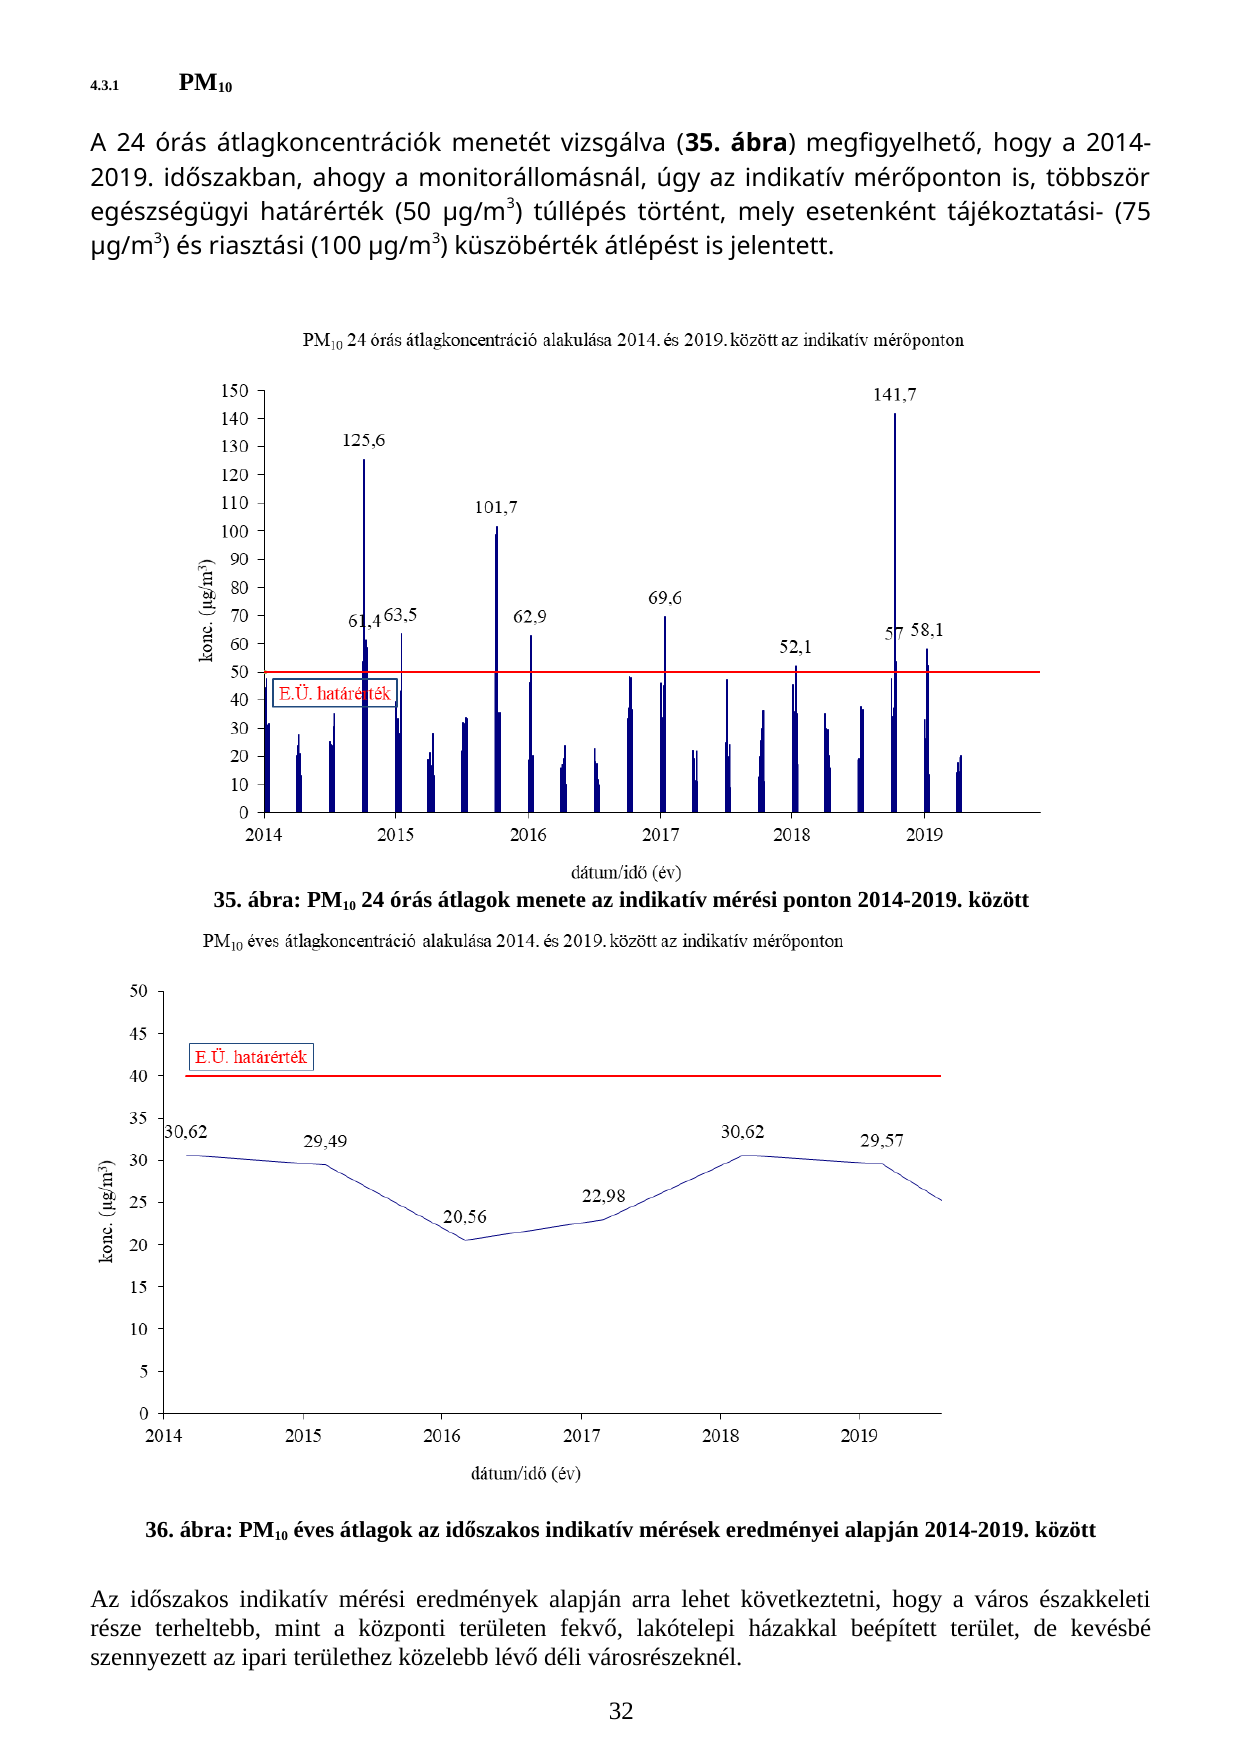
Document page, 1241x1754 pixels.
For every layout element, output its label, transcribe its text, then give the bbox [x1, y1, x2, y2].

text Az időszakos indikatív mérési eredmények alapján arra lehet következtetni, hogy a város északkeleti része terheltebb, mint a központi területen fekvő, lakótelepi házakkal beépített terület, de kevésbé szennyezett az ipari területhez közelebb lévő déli városrészeknél. [90, 1584, 1152, 1670]
text 36. ábra: PM10 éves átlagok az időszakos indikatív mérések eredményei alapján 2014-2019. között [90, 1517, 1152, 1543]
list PM10 [90, 68, 1152, 96]
text A 24 órás átlagkoncentrációk menetét vizsgálva (35. ábra) megfigyelhető, hogy a 2014-2019. időszakban, ahogy a monitorállomásnál, úgy az indikatív mérőponton is, többször egészségügyi határérték (50 μg/m3) túllépés történt, mely esetenként tájékoztatási- (75 μg/m3) és riasztási (100 μg/m3) küszöbérték átlépést is jelentett. [90, 125, 1152, 261]
text 35. ábra: PM10 24 órás átlagok menete az indikatív mérési ponton 2014-2019. között [193, 887, 1049, 913]
picture [90, 925, 953, 1488]
picture [190, 324, 1052, 887]
